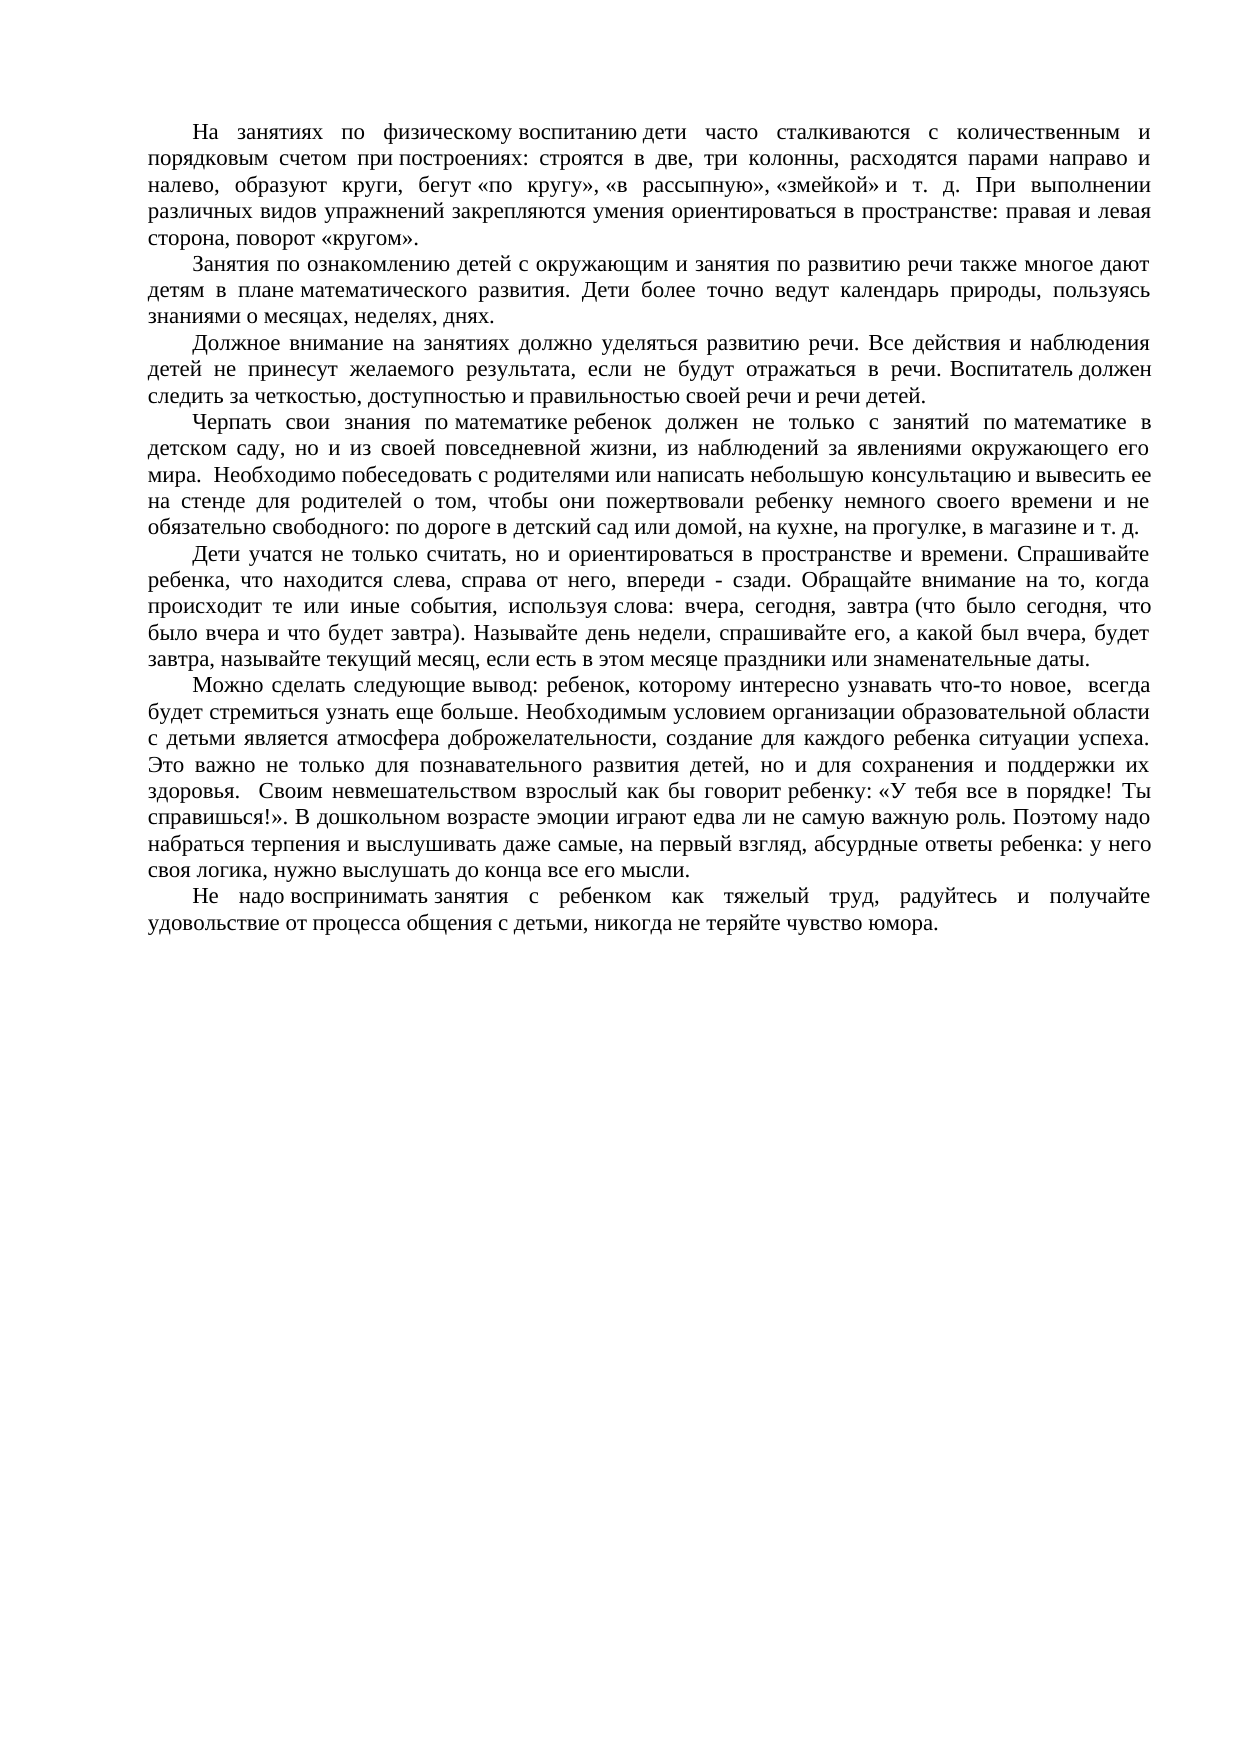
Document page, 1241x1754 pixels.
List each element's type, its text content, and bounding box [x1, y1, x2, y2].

text Дети учатся не только считать, но и ориентироваться в пространстве и времени. Спрашивайте ребенка, что находится слева, справа от него, впереди - сзади. Обращайте внимание на то, когда происходит те или иные события, используя слова: вчера, сегодня, завтра (что было сегодня, что было вчера и что будет завтра). Называйте день недели, спрашивайте его, а какой был вчера, будет завтра, называйте текущий месяц, если есть в этом месяце праздники или знаменательные даты. [148, 540, 1152, 672]
text Черпать свои знания по математике ребенок должен не только с занятий по математике в детском саду, но и из своей повседневной жизни, из наблюдений за явлениями окружающего его мира. Необходимо побеседовать с родителями или написать небольшую консультацию и вывесить ее на стенде для родителей о том, чтобы они пожертвовали ребенку немного своего времени и не обязательно свободного: по дороге в детский сад или домой, на кухне, на прогулке, в магазине и т. д. [148, 408, 1152, 540]
text Не надо воспринимать занятия с ребенком как тяжелый труд, радуйтесь и получайте удовольствие от процесса общения с детьми, никогда не теряйте чувство юмора. [148, 882, 1152, 935]
text Можно сделать следующие вывод: ребенок, которому интересно узнавать что-то новое, всегда будет стремиться узнать еще больше. Необходимым условием организации образовательной области с детьми является атмосфера доброжелательности, создание для каждого ребенка ситуации успеха. Это важно не только для познавательного развития детей, но и для сохранения и поддержки их здоровья. Своим невмешательством взрослый как бы говорит ребенку: «У тебя все в порядке! Ты справишься!». В дошкольном возрасте эмоции играют едва ли не самую важную роль. Поэтому надо набраться терпения и выслушивать даже самые, на первый взгляд, абсурдные ответы ребенка: у него своя логика, нужно выслушать до конца все его мысли. [148, 672, 1152, 882]
text Должное внимание на занятиях должно уделяться развитию речи. Все действия и наблюдения детей не принесут желаемого результата, если не будут отражаться в речи. Воспитатель должен следить за четкостью, доступностью и правильностью своей речи и речи детей. [148, 329, 1152, 408]
text На занятиях по физическому воспитанию дети часто сталкиваются с количественным и порядковым счетом при построениях: строятся в две, три колонны, расходятся парами направо и налево, образуют круги, бегут «по кругу», «в рассыпную», «змейкой» и т. д. При выполнении различных видов упражнений закрепляются умения ориентироваться в пространстве: правая и левая сторона, поворот «кругом». [148, 118, 1152, 250]
text Занятия по ознакомлению детей с окружающим и занятия по развитию речи также многое дают детям в плане математического развития. Дети более точно ведут календарь природы, пользуясь знаниями о месяцах, неделях, днях. [148, 250, 1152, 329]
